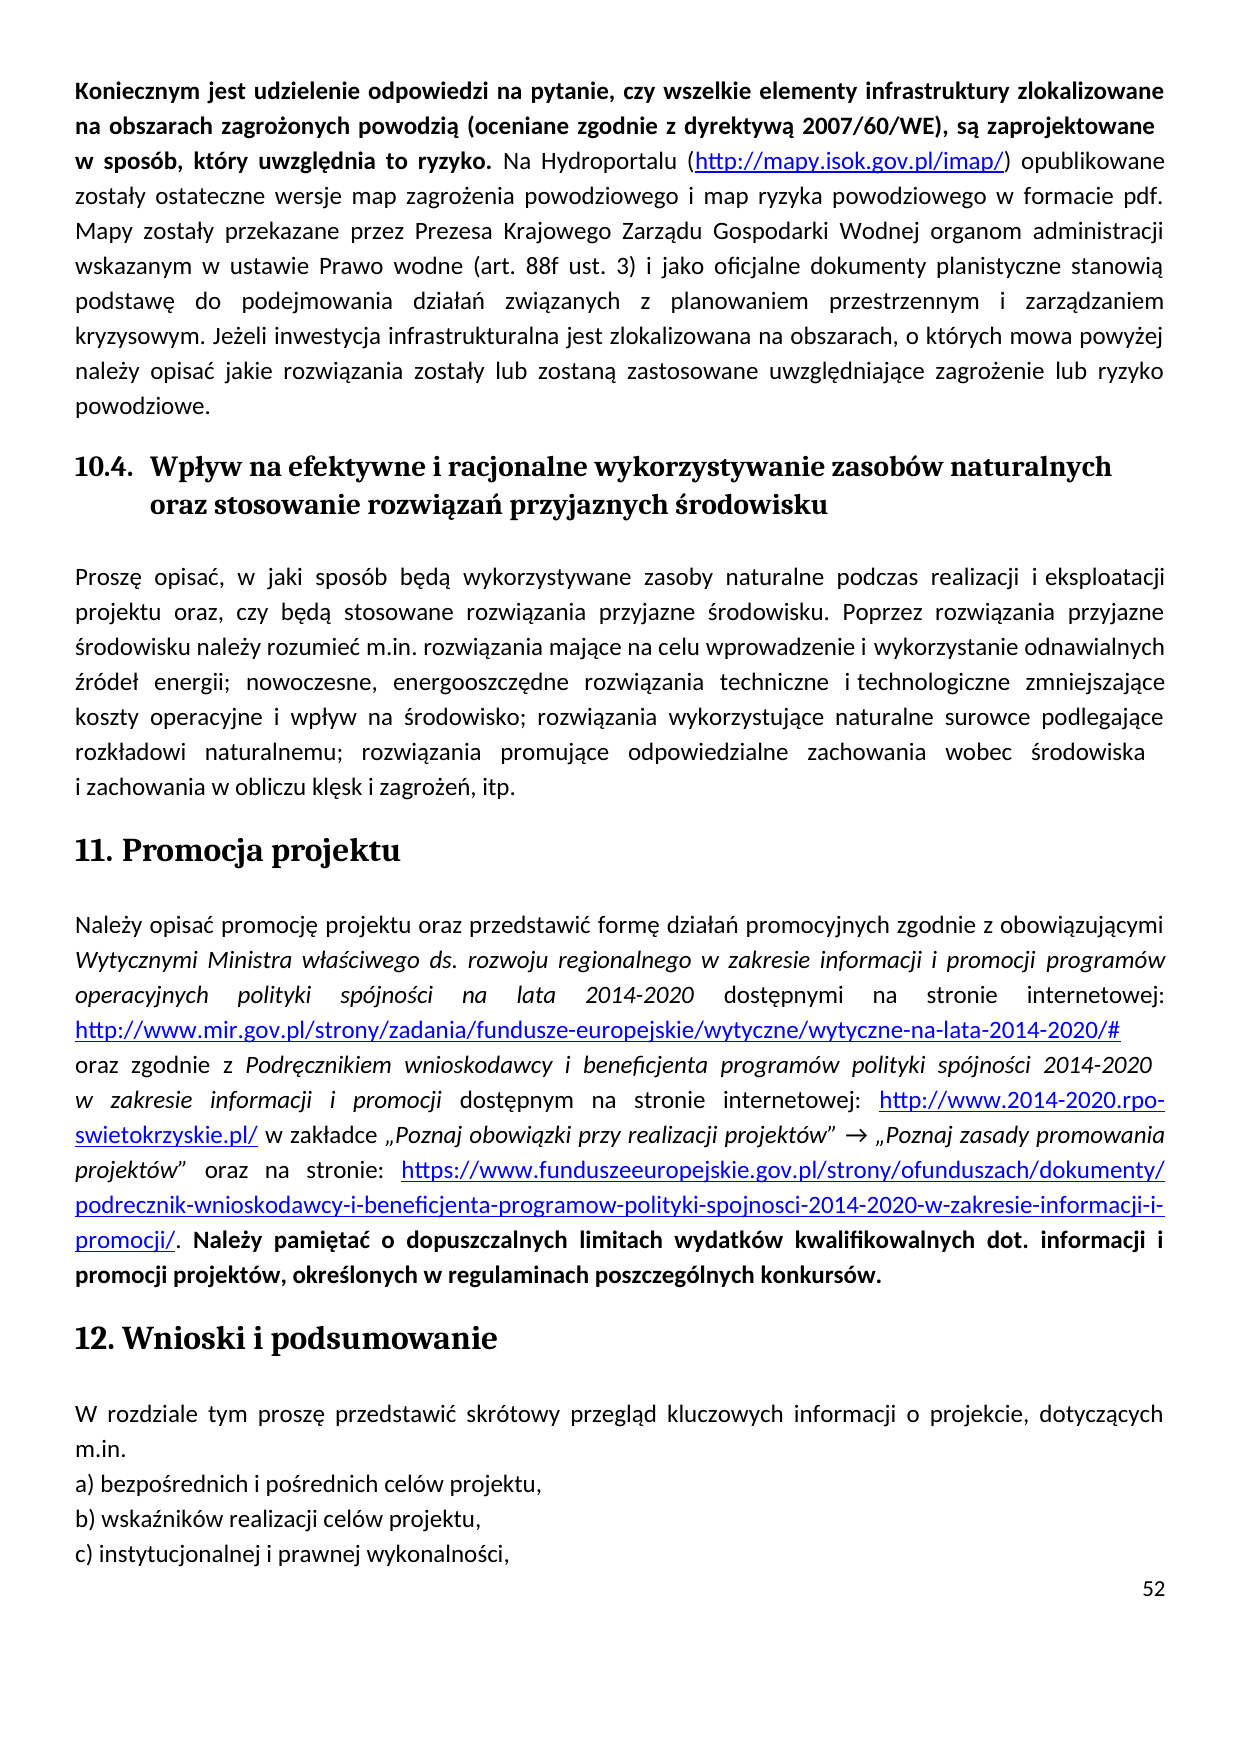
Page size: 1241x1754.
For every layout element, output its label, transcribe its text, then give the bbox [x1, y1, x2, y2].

text b) wskaźników realizacji celów projektu, [75, 1503, 1165, 1533]
text a) bezpośrednich i pośrednich celów projektu, [75, 1468, 1165, 1498]
subtitle Wpływ na efektywne i racjonalne wykorzystywanie zasobów naturalnych oraz stosowanie rozwiązań przyjaznych środowisku [75, 450, 1165, 522]
text W rozdziale tym proszę przedstawić skrótowy przegląd kluczowych informacji o projekcie, dotyczących m.in. [75, 1398, 1165, 1463]
subtitle Promocja projektu [75, 831, 1165, 870]
text Koniecznym jest udzielenie odpowiedzi na pytanie, czy wszelkie elementy infrastruktury zlokalizowane na obszarach zagrożonych powodzią (oceniane zgodnie z dyrektywą 2007/60/WE), są zaprojektowane w sposób, który uwzględnia to ryzyko. Na Hydroportalu (http://mapy.isok.gov.pl/imap/) opublikowane zostały ostateczne wersje map zagrożenia powodziowego i map ryzyka powodziowego w formacie pdf. Mapy zostały przekazane przez Prezesa Krajowego Zarządu Gospodarki Wodnej organom administracji wskazanym w ustawie Prawo wodne (art. 88f ust. 3) i jako oficjalne dokumenty planistyczne stanowią podstawę do podejmowania działań związanych z planowaniem przestrzennym i zarządzaniem kryzysowym. Jeżeli inwestycja infrastrukturalna jest zlokalizowana na obszarach, o których mowa powyżej należy opisać jakie rozwiązania zostały lub zostaną zastosowane uwzględniające zagrożenie lub ryzyko powodziowe. [75, 75, 1165, 421]
subtitle Wnioski i podsumowanie [75, 1320, 1165, 1358]
text Należy opisać promocję projektu oraz przedstawić formę działań promocyjnych zgodnie z obowiązującymi Wytycznymi Ministra właściwego ds. rozwoju regionalnego w zakresie informacji i promocji programów operacyjnych polityki spójności na lata 2014-2020 dostępnymi na stronie internetowej: http://www.mir.gov.pl/strony/zadania/fundusze-europejskie/wytyczne/wytyczne-na-lata-2014-2020/# oraz zgodnie z Podręcznikiem wnioskodawcy i beneficjenta programów polityki spójności 2014-2020 w zakresie informacji i promocji dostępnym na stronie internetowej: http://www.2014-2020.rpo-swietokrzyskie.pl/ w zakładce „Poznaj obowiązki przy realizacji projektów” → „Poznaj zasady promowania projektów” oraz na stronie: https://www.funduszeeuropejskie.gov.pl/strony/ofunduszach/dokumenty/ podrecznik-wnioskodawcy-i-beneficjenta-programow-polityki-spojnosci-2014-2020-w-zakresie-informacji-i-promocji/. Należy pamiętać o dopuszczalnych limitach wydatków kwalifikowalnych dot. informacji i promocji projektów, określonych w regulaminach poszczególnych konkursów. [75, 910, 1165, 1216]
text Proszę opisać, w jaki sposób będą wykorzystywane zasoby naturalne podczas realizacji i eksploatacji projektu oraz, czy będą stosowane rozwiązania przyjazne środowisku. Poprzez rozwiązania przyjazne środowisku należy rozumieć m.in. rozwiązania mające na celu wprowadzenie i wykorzystanie odnawialnych źródeł energii; nowoczesne, energooszczędne rozwiązania techniczne i technologiczne zmniejszające koszty operacyjne i wpływ na środowisko; rozwiązania wykorzystujące naturalne surowce podlegające rozkładowi naturalnemu; rozwiązania promujące odpowiedzialne zachowania wobec środowiska i zachowania w obliczu klęsk i zagrożeń, itp. [75, 561, 1165, 802]
text c) instytucjonalnej i prawnej wykonalności, [75, 1538, 1165, 1568]
text Należy opisać promocję projektu oraz przedstawić formę działań promocyjnych zgodnie z obowiązującymi Wytycznymi Ministra właściwego ds. rozwoju regionalnego w zakresie informacji i promocji programów operacyjnych polityki spójności na lata 2014-2020 dostępnymi na stronie internetowej: http://www.mir.gov.pl/strony/zadania/fundusze-europejskie/wytyczne/wytyczne-na-lata-2014-2020/# oraz zgodnie z Podręcznikiem wnioskodawcy i beneficjenta programów polityki spójności 2014-2020 w zakresie informacji i promocji dostępnym na stronie internetowej: http://www.2014-2020.rpo-swietokrzyskie.pl/ w zakładce „Poznaj obowiązki przy realizacji projektów” → „Poznaj zasady promowania projektów” oraz na stronie: https://www.funduszeeuropejskie.gov.pl/strony/ofunduszach/dokumenty/ podrecznik-wnioskodawcy-i-beneficjenta-programow-polityki-spojnosci-2014-2020-w-zakresie-informacji-i-promocji/. Należy pamiętać o dopuszczalnych limitach wydatków kwalifikowalnych dot. informacji i promocji projektów, określonych w regulaminach poszczególnych konkursów. [75, 1217, 1165, 1290]
